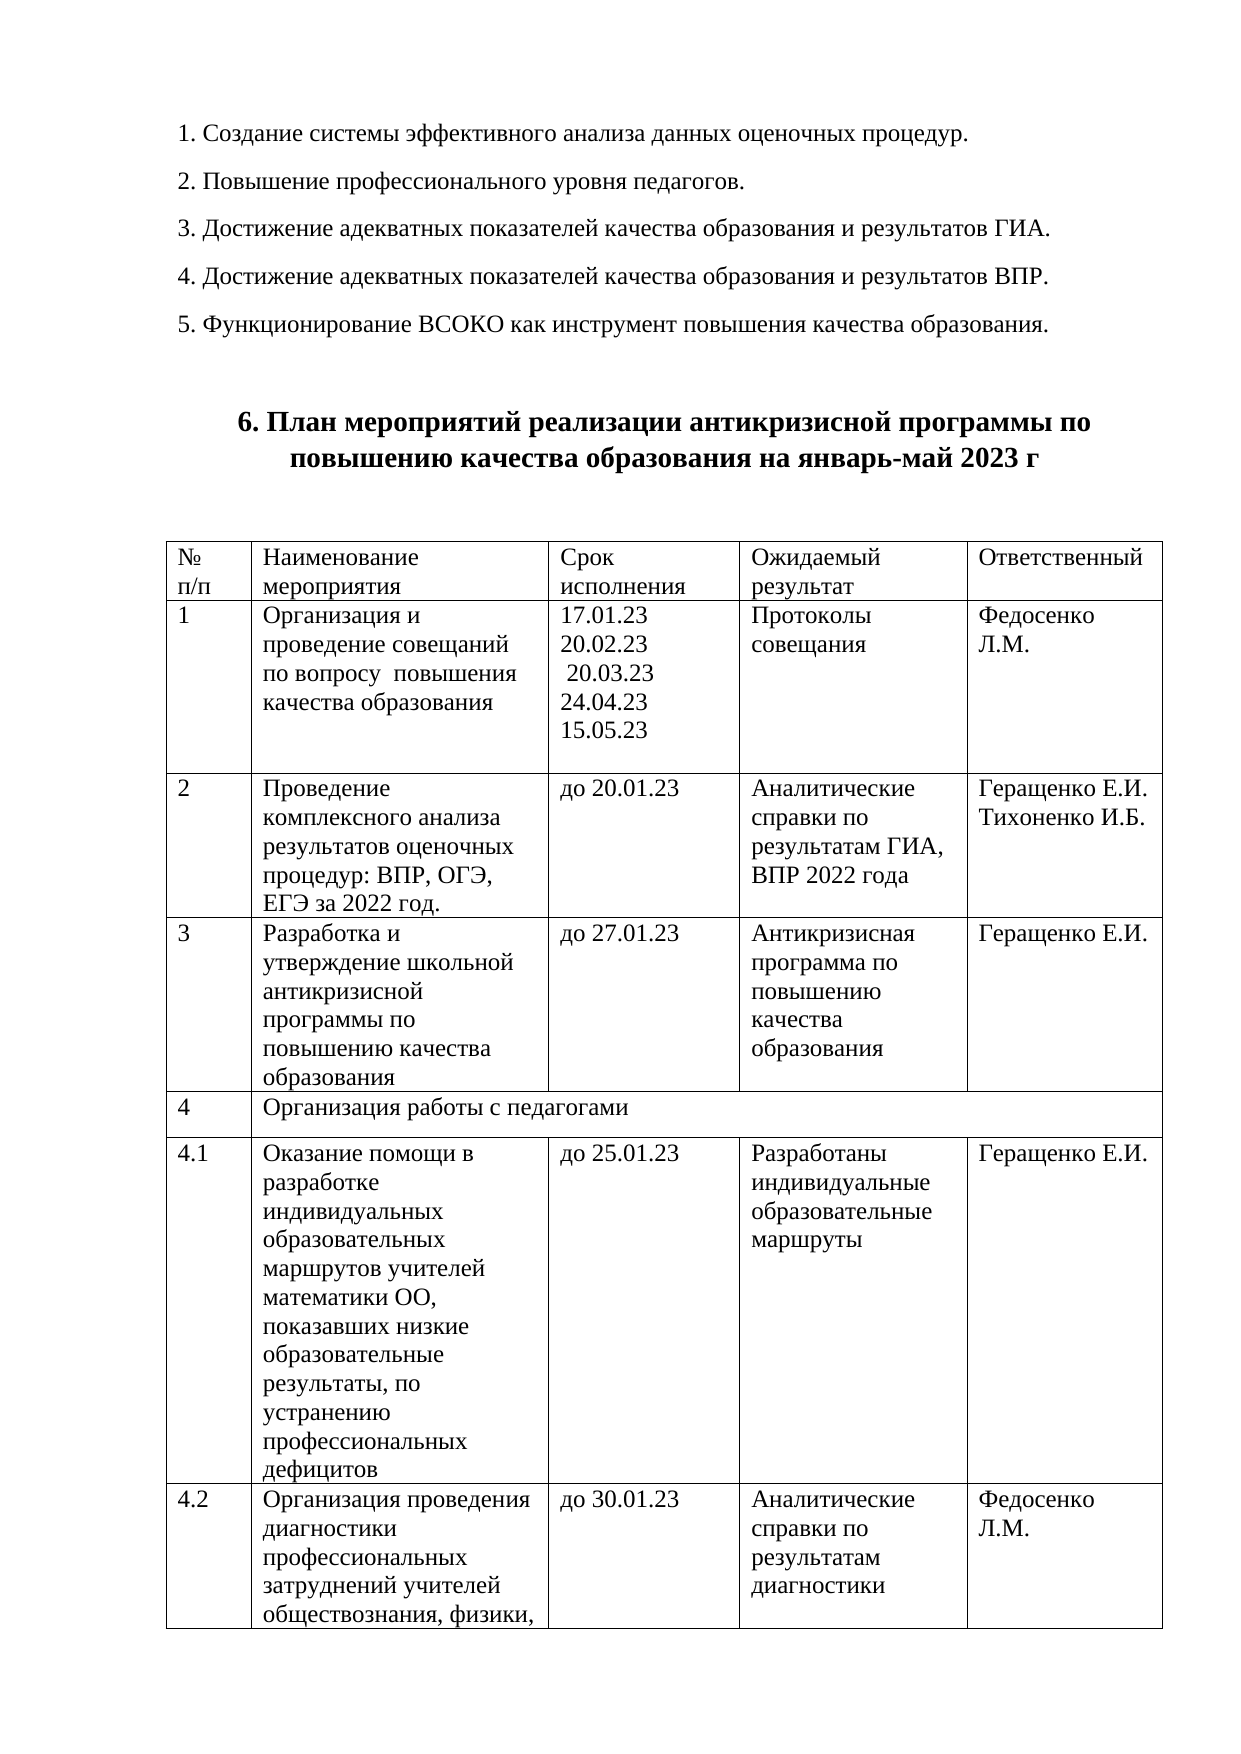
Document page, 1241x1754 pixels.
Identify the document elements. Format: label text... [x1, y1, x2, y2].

table_cell до 27.01.23 [549, 918, 739, 1091]
table_cell Оказание помощи в разработке индивидуальных образовательных маршрутов учителей математики ОО, показавших низкие образовательные результаты, по устранению профессиональных дефицитов [252, 1138, 548, 1483]
table_header Срок исполнения [549, 542, 739, 599]
text 2. Повышение профессионального уровня педагогов. [177, 166, 1152, 194]
table_cell Федосенко Л.М. [968, 1484, 1162, 1628]
table_cell Организация работы с педагогами [252, 1092, 1162, 1137]
table_cell 17.01.23 20.02.23 20.03.23 24.04.23 15.05.23 [549, 601, 739, 772]
table_cell 4.2 [167, 1484, 251, 1628]
table_cell Геращенко Е.И. [968, 918, 1162, 1091]
text 4. Достижение адекватных показателей качества образования и результатов ВПР. [177, 261, 1152, 290]
table_cell Протоколы совещания [740, 601, 967, 772]
text 1. Создание системы эффективного анализа данных оценочных процедур. [177, 118, 1152, 147]
text 5. Функционирование ВСОКО как инструмент повышения качества образования. [177, 309, 1152, 338]
table_cell 4.1 [167, 1138, 251, 1483]
table_cell Геращенко Е.И. [968, 1138, 1162, 1483]
table_cell Аналитические справки по результатам ГИА, ВПР 2022 года [740, 774, 967, 917]
table_cell Антикризисная программа по повышению качества образования [740, 918, 967, 1091]
table_cell Проведение комплексного анализа результатов оценочных процедур: ВПР, ОГЭ, ЕГЭ за 2022 год. [252, 774, 548, 917]
table_cell до 25.01.23 [549, 1138, 739, 1483]
table_header № п/п [167, 542, 251, 599]
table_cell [740, 1484, 967, 1628]
table_cell 4 [167, 1092, 251, 1137]
table_header Ожидаемый результат [740, 542, 967, 599]
table_cell Разработаны индивидуальные образовательные маршруты [740, 1138, 967, 1483]
table_cell до 20.01.23 [549, 774, 739, 917]
table_cell Федосенко Л.М. [968, 601, 1162, 772]
table_header Наименование мероприятия [252, 542, 548, 599]
table_cell 3 [167, 918, 251, 1091]
table_cell Организация и проведение совещаний по вопросу повышения качества образования [252, 601, 548, 772]
table_header Ответственный [968, 542, 1162, 599]
table_cell 1 [167, 601, 251, 772]
text 3. Достижение адекватных показателей качества образования и результатов ГИА. [177, 213, 1152, 242]
table_cell до 30.01.23 [549, 1484, 739, 1628]
table_cell 2 [167, 774, 251, 917]
table_cell Разработка и утверждение школьной антикризисной программы по повышению качества образования [252, 918, 548, 1091]
text 6. План мероприятий реализации антикризисной программы по повышению качества образования на январь-май 2023 г [177, 404, 1152, 474]
table_cell Геращенко Е.И. Тихоненко И.Б. [968, 774, 1162, 917]
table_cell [252, 1484, 548, 1628]
